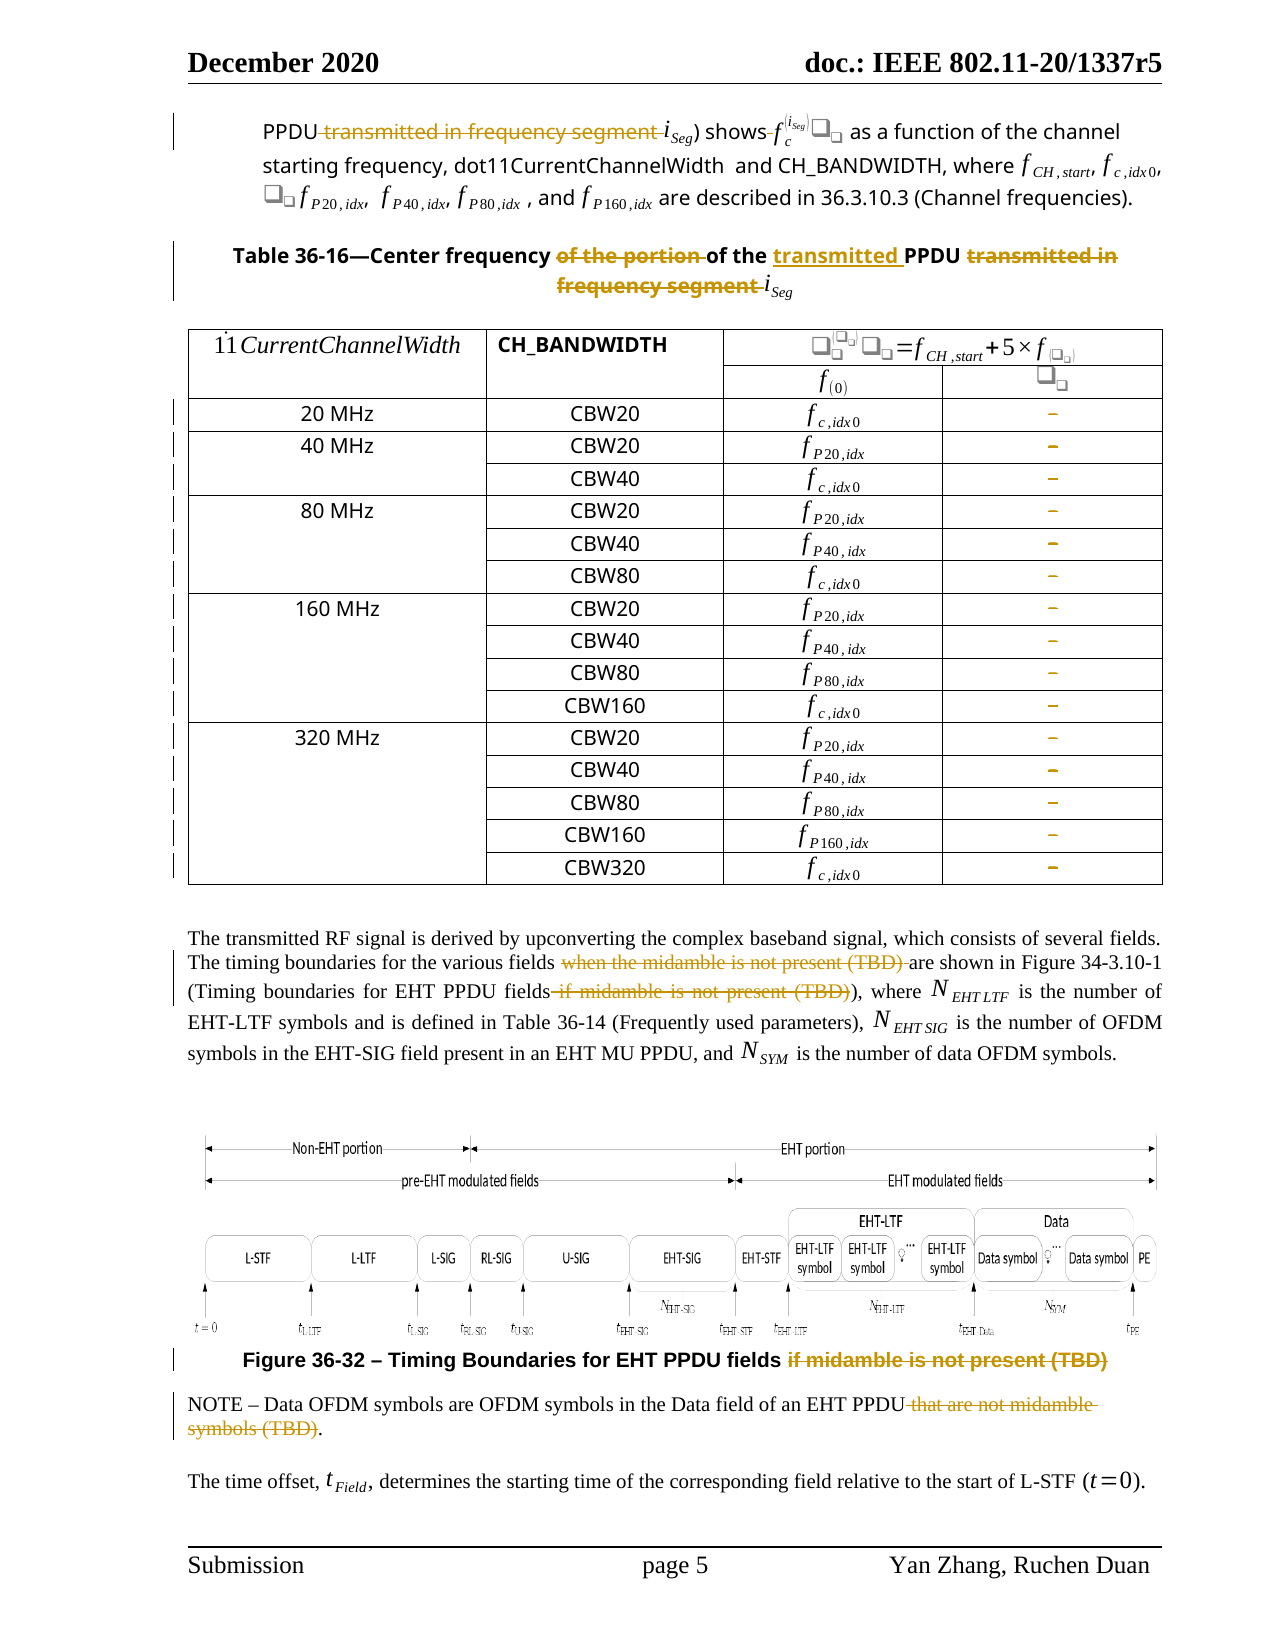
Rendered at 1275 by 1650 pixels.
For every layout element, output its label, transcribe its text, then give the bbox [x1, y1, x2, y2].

table_cell 160 MHz [189, 594, 486, 722]
table_cell 320 MHz [189, 723, 486, 884]
table_cell [724, 366, 942, 398]
table_cell [943, 366, 1162, 398]
table_cell [943, 723, 1162, 754]
table_cell [943, 756, 1162, 787]
table_cell 80 MHz [189, 496, 486, 593]
table_cell [724, 399, 942, 431]
table_cell CBW160 [487, 820, 723, 852]
table_cell [724, 561, 942, 593]
text The transmitted RF signal is derived by upconverting the complex baseband signal, which consists of several fields. The timing boundaries for the various fields are shown in Figure 34-3.10-1 (Timing boundaries for EHT PPDU fields), where is the number of EHT-LTF symbols and is defined in Table 36-14 (Frequently used parameters), is the number of OFDM symbols in the EHT-SIG field present in an EHT MU PPDU, and is the number of data OFDM symbols. [187, 926, 1162, 1068]
table_cell [943, 691, 1162, 722]
table_cell CBW40 [487, 464, 723, 495]
table_cell [724, 723, 942, 754]
table_cell [943, 399, 1162, 431]
table_cell CBW20 [487, 496, 723, 528]
table_cell [943, 464, 1162, 495]
text NOTE – Data OFDM symbols are OFDM symbols in the Data field of an EHT PPDU. [187, 1392, 1162, 1440]
table_cell CBW20 [487, 432, 723, 463]
table_cell [724, 464, 942, 495]
table_cell CBW80 [487, 659, 723, 690]
text Figure 36-32 – Timing Boundaries for EHT PPDU fields [187, 1347, 1162, 1371]
table_cell [943, 561, 1162, 593]
table_cell [724, 432, 942, 463]
text The time offset, , determines the starting time of the corresponding field relative to the start of L-STF (). [187, 1464, 1162, 1496]
table_cell CBW20 [487, 399, 723, 431]
table_cell CBW320 [487, 853, 723, 884]
table_cell CBW40 [487, 756, 723, 787]
table_cell [724, 853, 942, 884]
table_cell [943, 432, 1162, 463]
table_cell [943, 594, 1162, 625]
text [187, 112, 1162, 213]
table_cell [724, 756, 942, 787]
table_cell CBW80 [487, 561, 723, 593]
table_cell [943, 659, 1162, 690]
table_cell [943, 853, 1162, 884]
table_cell [943, 820, 1162, 852]
table_cell [943, 496, 1162, 528]
table_cell [724, 626, 942, 657]
table_cell 40 MHz [189, 432, 486, 495]
table_header CH_BANDWIDTH [487, 330, 723, 398]
table_cell [724, 659, 942, 690]
table_cell CBW80 [487, 788, 723, 819]
table_cell CBW40 [487, 626, 723, 657]
text Table 36-16—Center frequency of the PPDU [187, 241, 1162, 269]
table_cell [724, 788, 942, 819]
table_header [189, 330, 486, 398]
table_cell [724, 594, 942, 625]
table_cell [724, 691, 942, 722]
table_cell CBW40 [487, 529, 723, 560]
table_cell [724, 529, 942, 560]
table_header [724, 330, 1162, 364]
table_cell [724, 496, 942, 528]
table_cell CBW20 [487, 723, 723, 754]
table_cell CBW20 [487, 594, 723, 625]
table_cell 20 MHz [189, 399, 486, 431]
table_cell [943, 626, 1162, 657]
table_cell [943, 529, 1162, 560]
table_cell [724, 820, 942, 852]
table_cell CBW160 [487, 691, 723, 722]
table_cell [943, 788, 1162, 819]
